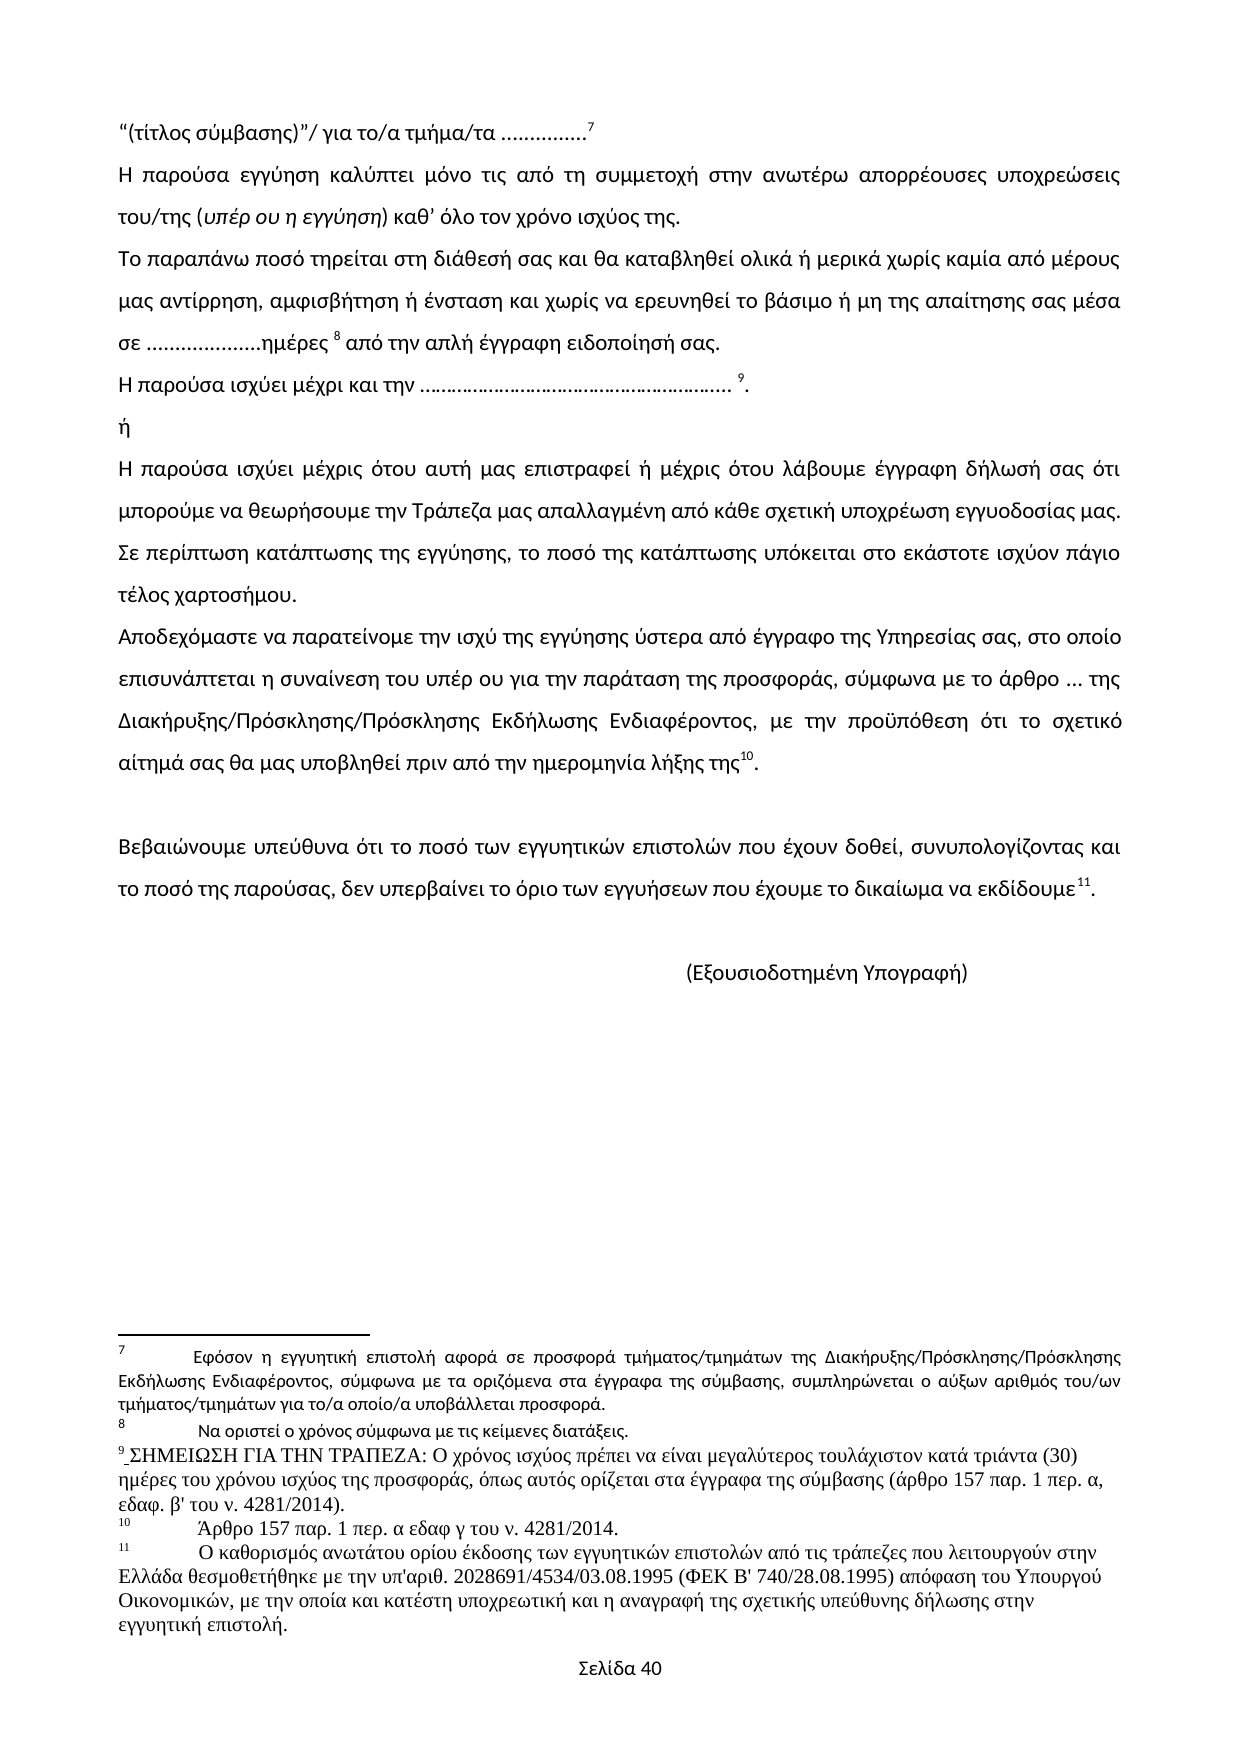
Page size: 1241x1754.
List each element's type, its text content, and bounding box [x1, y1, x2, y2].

text Η παρούσα ισχύει μέχρι και την ………………………………………………….. . [118, 370, 1122, 398]
text Βεβαιώνουμε υπεύθυνα ότι το ποσό των εγγυητικών επιστολών που έχουν δοθεί, συνυπολογίζοντας και το ποσό της παρούσας, δεν υπερβαίνει το όριο των εγγυήσεων που έχουμε το δικαίωμα να εκδίδουμε. [118, 832, 1122, 902]
text ή [118, 412, 1122, 440]
text Το παραπάνω ποσό τηρείται στη διάθεσή σας και θα καταβληθεί ολικά ή μερικά χωρίς καμία από μέρους μας αντίρρηση, αμφισβήτηση ή ένσταση και χωρίς να ερευνηθεί το βάσιμο ή μη της απαίτησης σας μέσα σε ....................ημέρες από την απλή έγγραφη ειδοποίησή σας. [118, 244, 1122, 356]
text Η παρούσα εγγύηση καλύπτει μόνο τις από τη συμμετοχή στην ανωτέρω απορρέουσες υποχρεώσεις του/της (υπέρ ου η εγγύηση) καθ’ όλο τον χρόνο ισχύος της. [118, 160, 1122, 230]
text Σε περίπτωση κατάπτωσης της εγγύησης, το ποσό της κατάπτωσης υπόκειται στο εκάστοτε ισχύον πάγιο τέλος χαρτοσήμου. [118, 538, 1122, 608]
text (Εξουσιοδοτημένη Υπογραφή) [638, 958, 1122, 986]
text Αποδεχόμαστε να παρατείνομε την ισχύ της εγγύησης ύστερα από έγγραφο της Υπηρεσίας σας, στο οποίο επισυνάπτεται η συναίνεση του υπέρ ου για την παράταση της προσφοράς, σύμφωνα με το άρθρο ... της Διακήρυξης/Πρόσκλησης/Πρόσκλησης Εκδήλωσης Ενδιαφέροντος, με την προϋπόθεση ότι το σχετικό αίτημά σας θα μας υποβληθεί πριν από την ημερομηνία λήξης της. [118, 622, 1122, 776]
text Η παρούσα ισχύει μέχρις ότου αυτή μας επιστραφεί ή μέχρις ότου λάβουμε έγγραφη δήλωσή σας ότι μπορούμε να θεωρήσουμε την Τράπεζα μας απαλλαγμένη από κάθε σχετική υποχρέωση εγγυοδοσίας μας. [118, 454, 1122, 524]
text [118, 118, 1122, 146]
